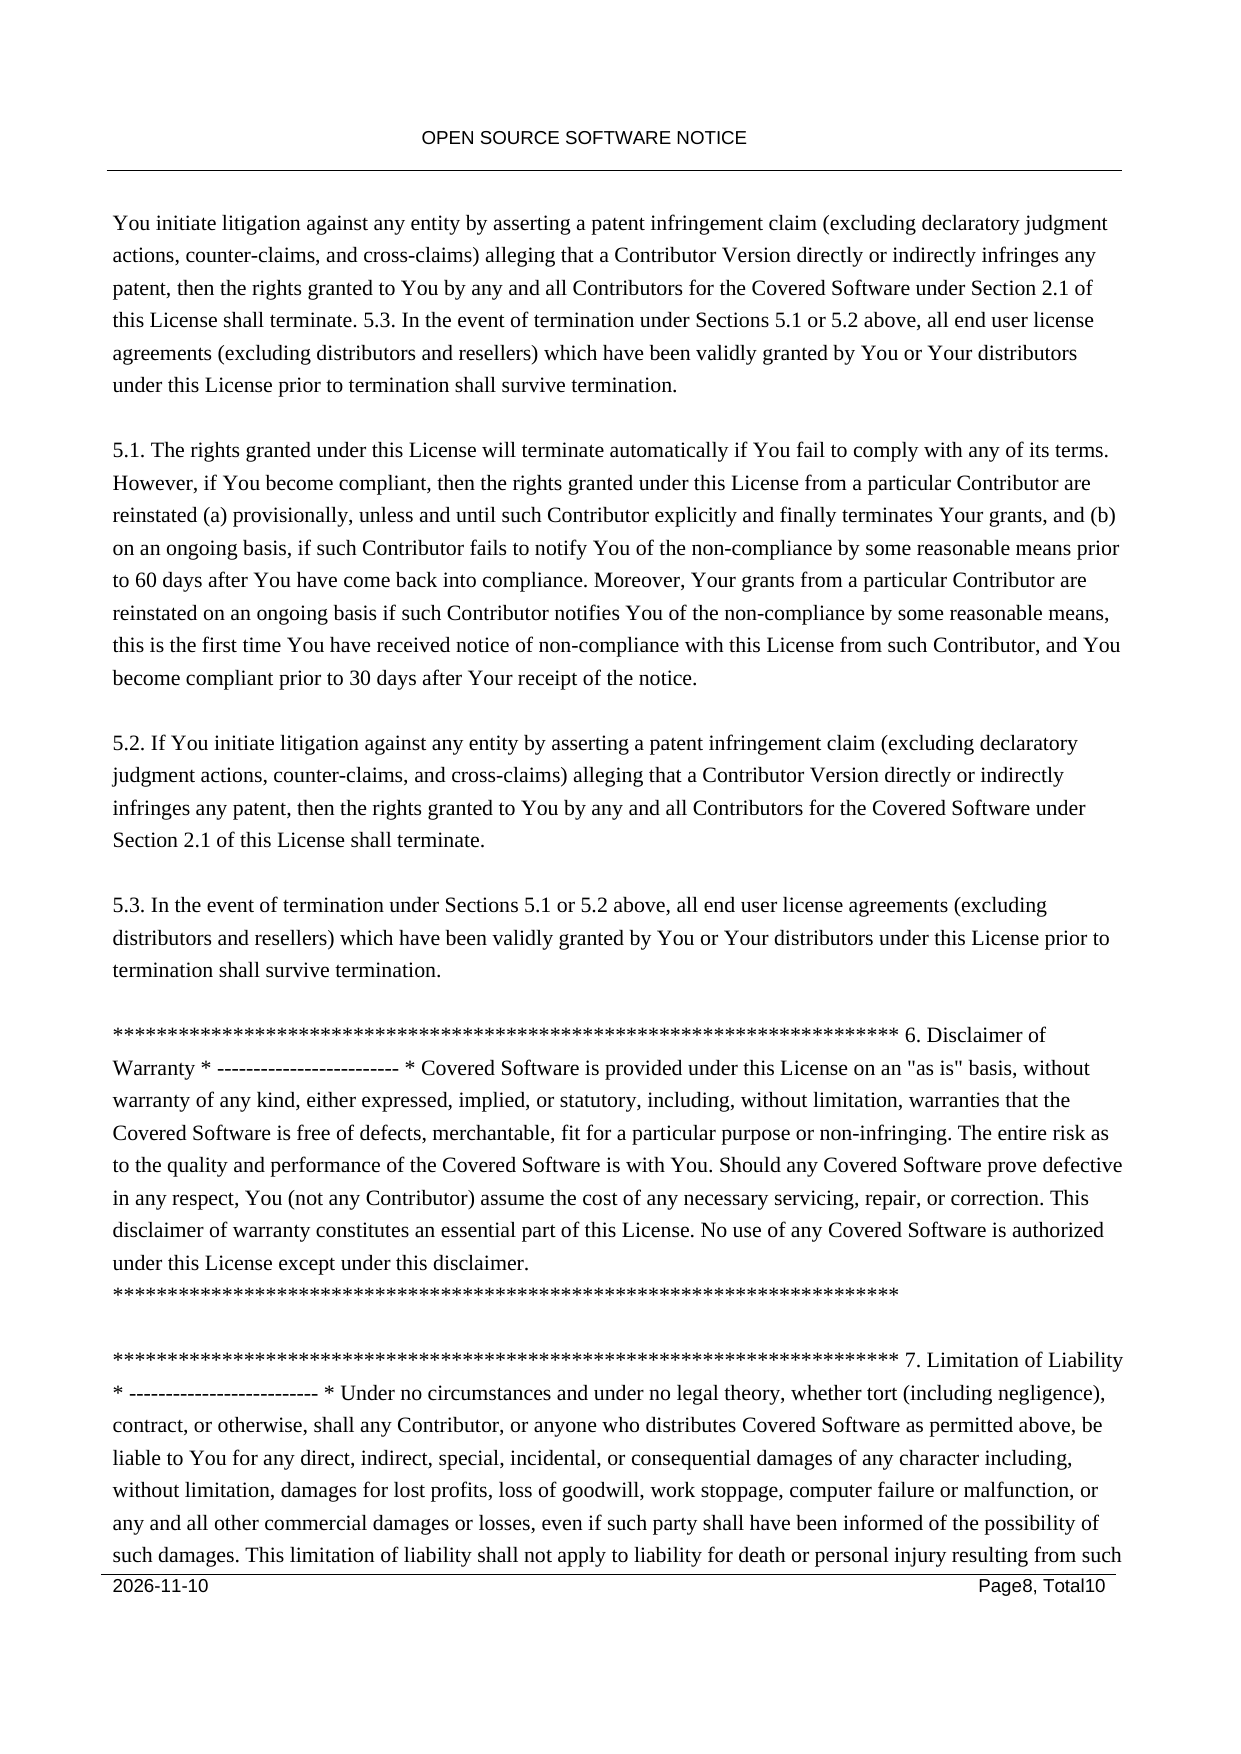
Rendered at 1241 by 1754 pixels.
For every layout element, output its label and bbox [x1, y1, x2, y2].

text [112, 206, 1128, 1571]
